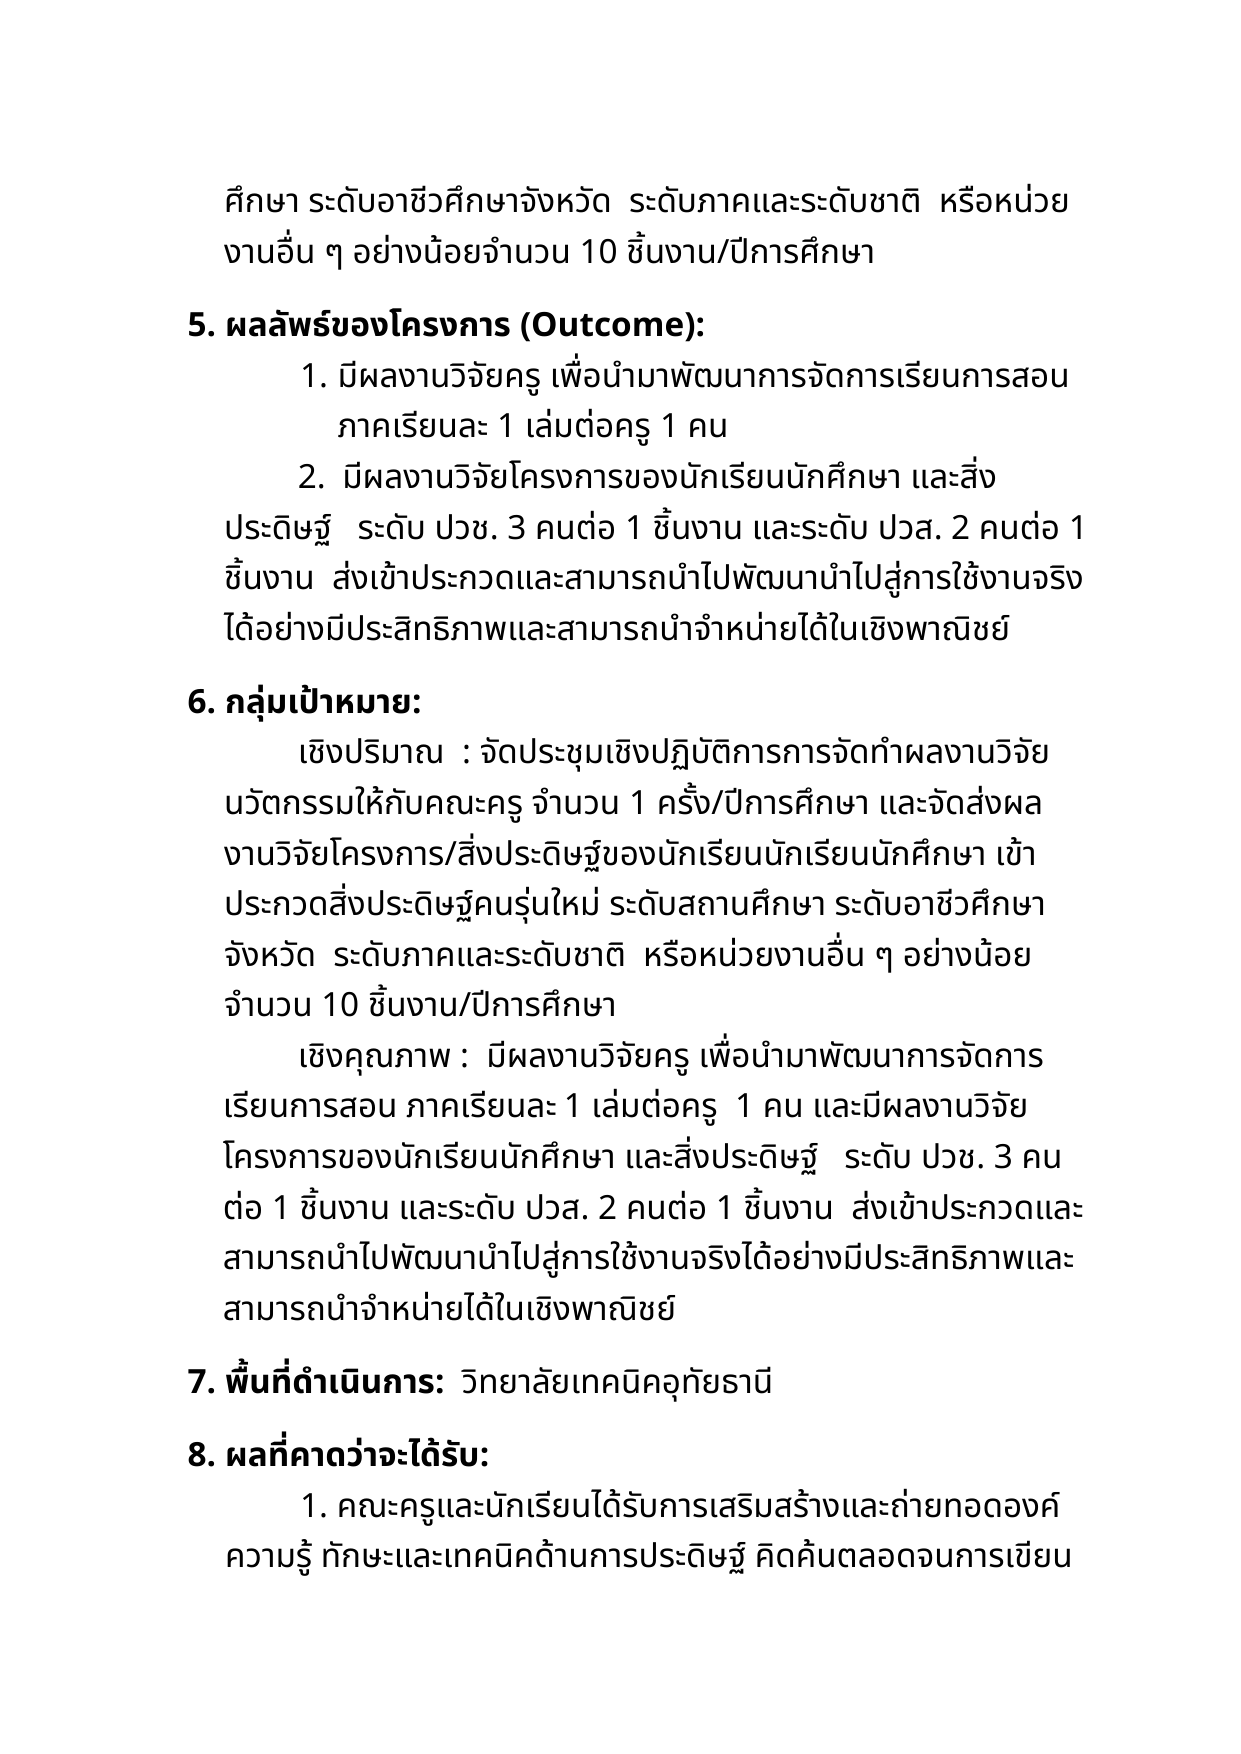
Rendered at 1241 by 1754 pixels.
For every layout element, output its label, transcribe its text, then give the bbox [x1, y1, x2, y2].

list กลุ่มเป้าหมาย: [187, 678, 1090, 728]
text เชิงปริมาณ : จัดประชุมเชิงปฏิบัติการการจัดทำผลงานวิจัย นวัตกรรมให้กับคณะครู จำนวน 1 ครั้ง/ปีการศึกษา และจัดส่งผลงานวิจัยโครงการ/สิ่งประดิษฐ์ของนักเรียนนักเรียนนักศึกษา เข้าประกวดสิ่งประดิษฐ์คนรุ่นใหม่ ระดับสถานศึกษา ระดับอาชีวศึกษาจังหวัด ระดับภาคและระดับชาติ หรือหน่วยงานอื่น ๆ อย่างน้อยจำนวน 10 ชิ้นงาน/ปีการศึกษา [150, 728, 1090, 1032]
list ผลที่คาดว่าจะได้รับ: [187, 1431, 1090, 1482]
list พื้นที่ดำเนินการ: วิทยาลัยเทคนิคอุทัยธานี [187, 1358, 1090, 1408]
text เชิงคุณภาพ : มีผลงานวิจัยครู เพื่อนำมาพัฒนาการจัดการเรียนการสอน ภาคเรียนละ1 เล่มต่อครู 1 คน และมีผลงานวิจัยโครงการของนักเรียนนักศึกษา และสิ่งประดิษฐ์ ระดับ ปวช. 3 คนต่อ 1 ชิ้นงาน และระดับ ปวส. 2 คนต่อ 1 ชิ้นงาน ส่งเข้าประกวดและสามารถนำไปพัฒนานำไปสู่การใช้งานจริงได้อย่างมีประสิทธิภาพและสามารถนำจำหน่ายได้ในเชิงพาณิชย์ [223, 1032, 1090, 1335]
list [225, 1482, 1090, 1583]
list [224, 177, 1090, 278]
list ผลลัพธ์ของโครงการ (Outcome): [187, 301, 1090, 352]
list มีผลงานวิจัยโครงการของนักเรียนนักศึกษา และสิ่งประดิษฐ์ ระดับ ปวช. 3 คนต่อ 1 ชิ้นงาน และระดับ ปวส. 2 คนต่อ 1 ชิ้นงาน ส่งเข้าประกวดและสามารถนำไปพัฒนานำไปสู่การใช้งานจริงได้อย่างมีประสิทธิภาพและสามารถนำจำหน่ายได้ในเชิงพาณิชย์ [224, 453, 1090, 655]
list มีผลงานวิจัยครู เพื่อนำมาพัฒนาการจัดการเรียนการสอน ภาคเรียนละ 1 เล่มต่อครู 1 คน [300, 352, 1090, 453]
